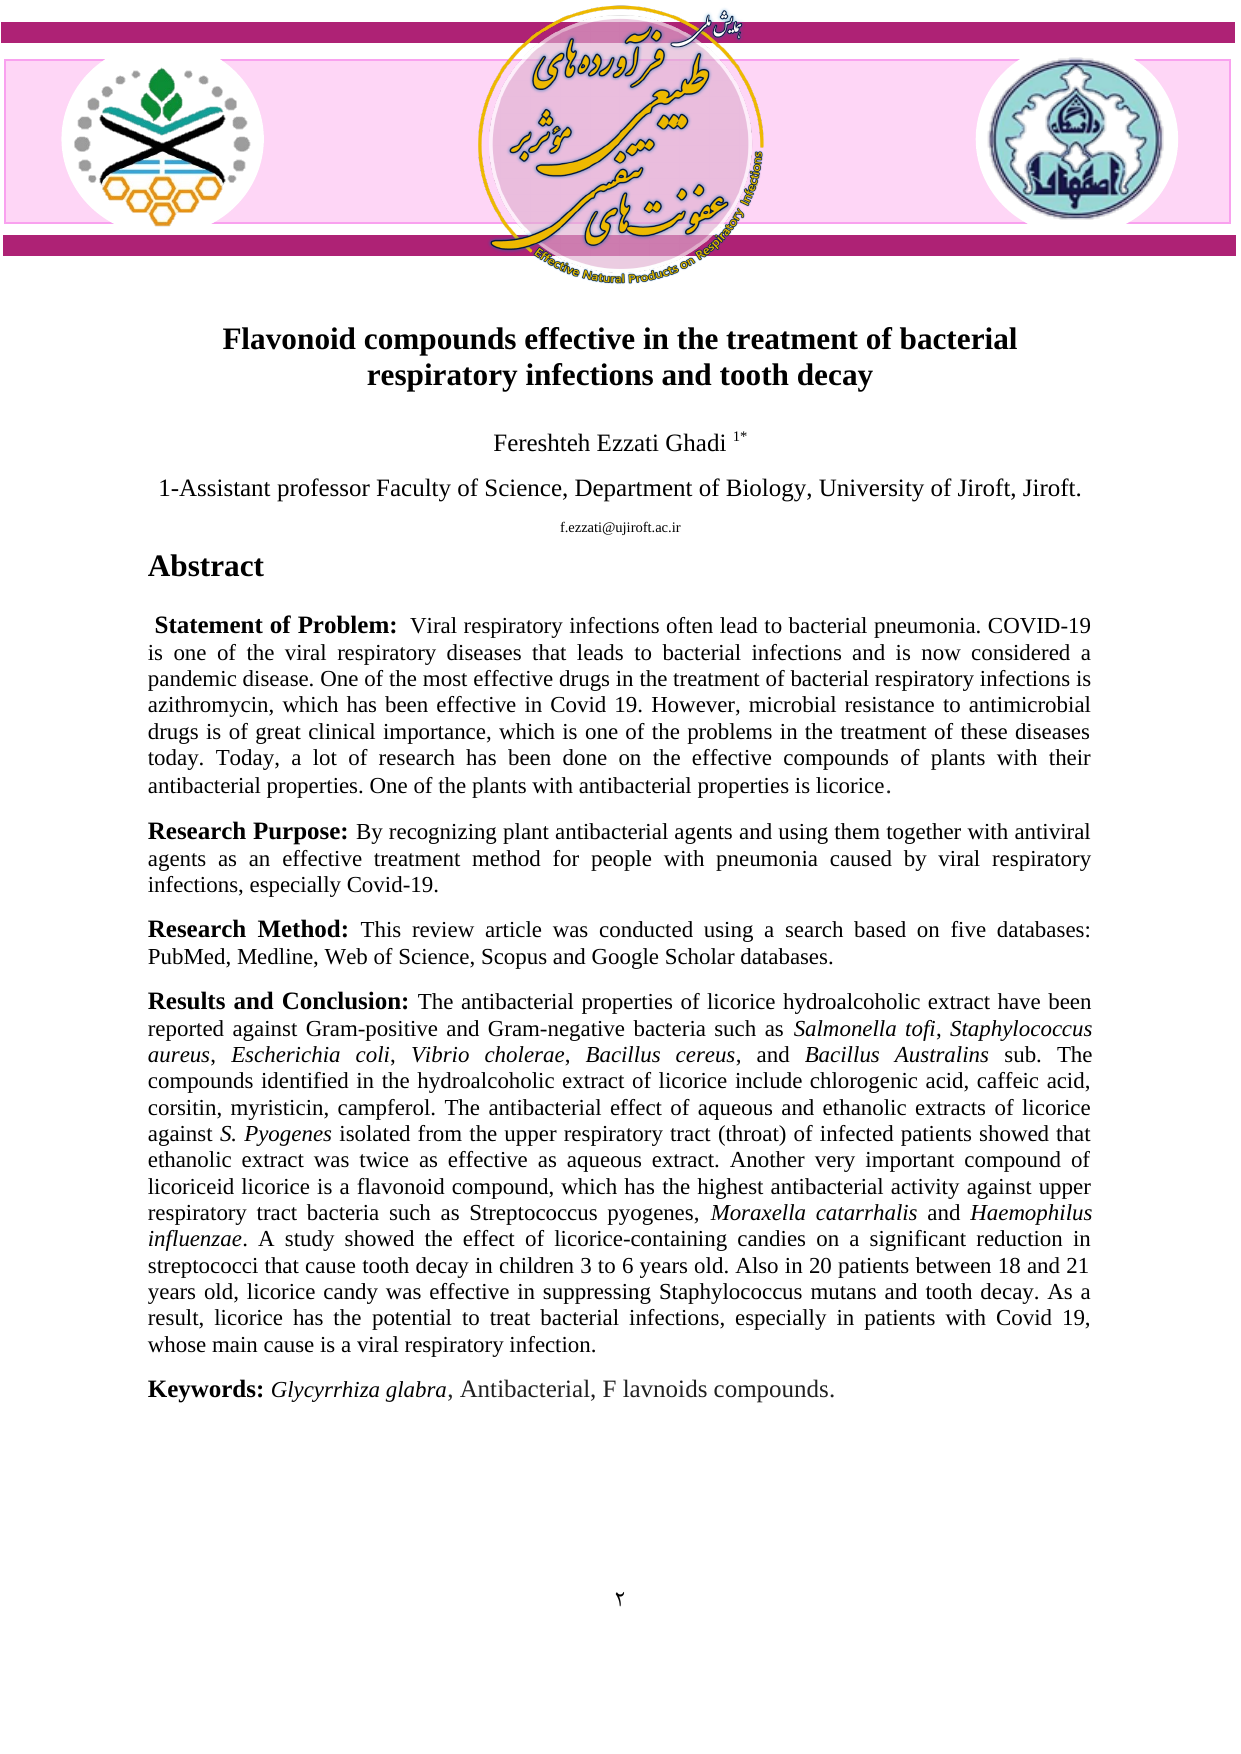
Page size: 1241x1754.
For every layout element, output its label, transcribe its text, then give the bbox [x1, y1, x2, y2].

text Abstract [148, 548, 1092, 584]
text Research Purpose: By recognizing plant antibacterial agents and using them together with antiviral agents as an effective treatment method for people with pneumonia caused by viral respiratory infections, especially Covid-19. [148, 816, 1092, 897]
text f.ezzati@ujiroft.ac.ir [148, 519, 1092, 548]
text Statement of Problem: Viral respiratory infections often lead to bacterial pneumonia. COVID-19 is one of the viral respiratory diseases that leads to bacterial infections and is now considered a pandemic disease. One of the most effective drugs in the treatment of bacterial respiratory infections is azithromycin, which has been effective in Covid 19. However, microbial resistance to antimicrobial drugs is of great clinical importance, which is one of the problems in the treatment of these diseases today. Today, a lot of research has been done on the effective compounds of plants with their antibacterial properties. One of the plants with antibacterial properties is licorice. [148, 610, 1092, 799]
text Flavonoid compounds effective in the treatment of bacterial respiratory infections and tooth decay [148, 320, 1092, 392]
text 1-Assistant professor Faculty of Science, Department of Biology, University of Jiroft, Jiroft. [148, 473, 1092, 502]
text Research Method: This review article was conducted using a search based on five databases: PubMed, Medline, Web of Science, Scopus and Google Scholar databases. [148, 914, 1092, 969]
picture [985, 56, 1167, 223]
text Keywords: Glycyrrhiza glabra, Antibacterial, F lavnoids compounds. [148, 1374, 1092, 1403]
picture [471, 0, 769, 293]
picture [71, 63, 254, 230]
text Results and Conclusion: The antibacterial properties of licorice hydroalcoholic extract have been reported against Gram-positive and Gram-negative bacteria such as Salmonella tofi, Staphylococcus aureus, Escherichia coli, Vibrio cholerae, Bacillus cereus, and Bacillus Australins sub. The compounds identified in the hydroalcoholic extract of licorice include chlorogenic acid, caffeic acid, corsitin, myristicin, campferol. The antibacterial effect of aqueous and ethanolic extracts of licorice against S. Pyogenes isolated from the upper respiratory tract (throat) of infected patients showed that ethanolic extract was twice as effective as aqueous extract. Another very important compound of licoriceid licorice is a flavonoid compound, which has the highest antibacterial activity against upper respiratory tract bacteria such as Streptococcus pyogenes, Moraxella catarrhalis and Haemophilus influenzae. A study showed the effect of licorice-containing candies on a significant reduction in streptococci that cause tooth decay in children 3 to 6 years old. Also in 20 patients between 18 and 21 years old, licorice candy was effective in suppressing Staphylococcus mutans and tooth decay. As a result, licorice has the potential to treat bacterial infections, especially in patients with Covid 19, whose main cause is a viral respiratory infection. [148, 986, 1092, 1357]
text Fereshteh Ezzati Ghadi 1* [148, 428, 1092, 457]
